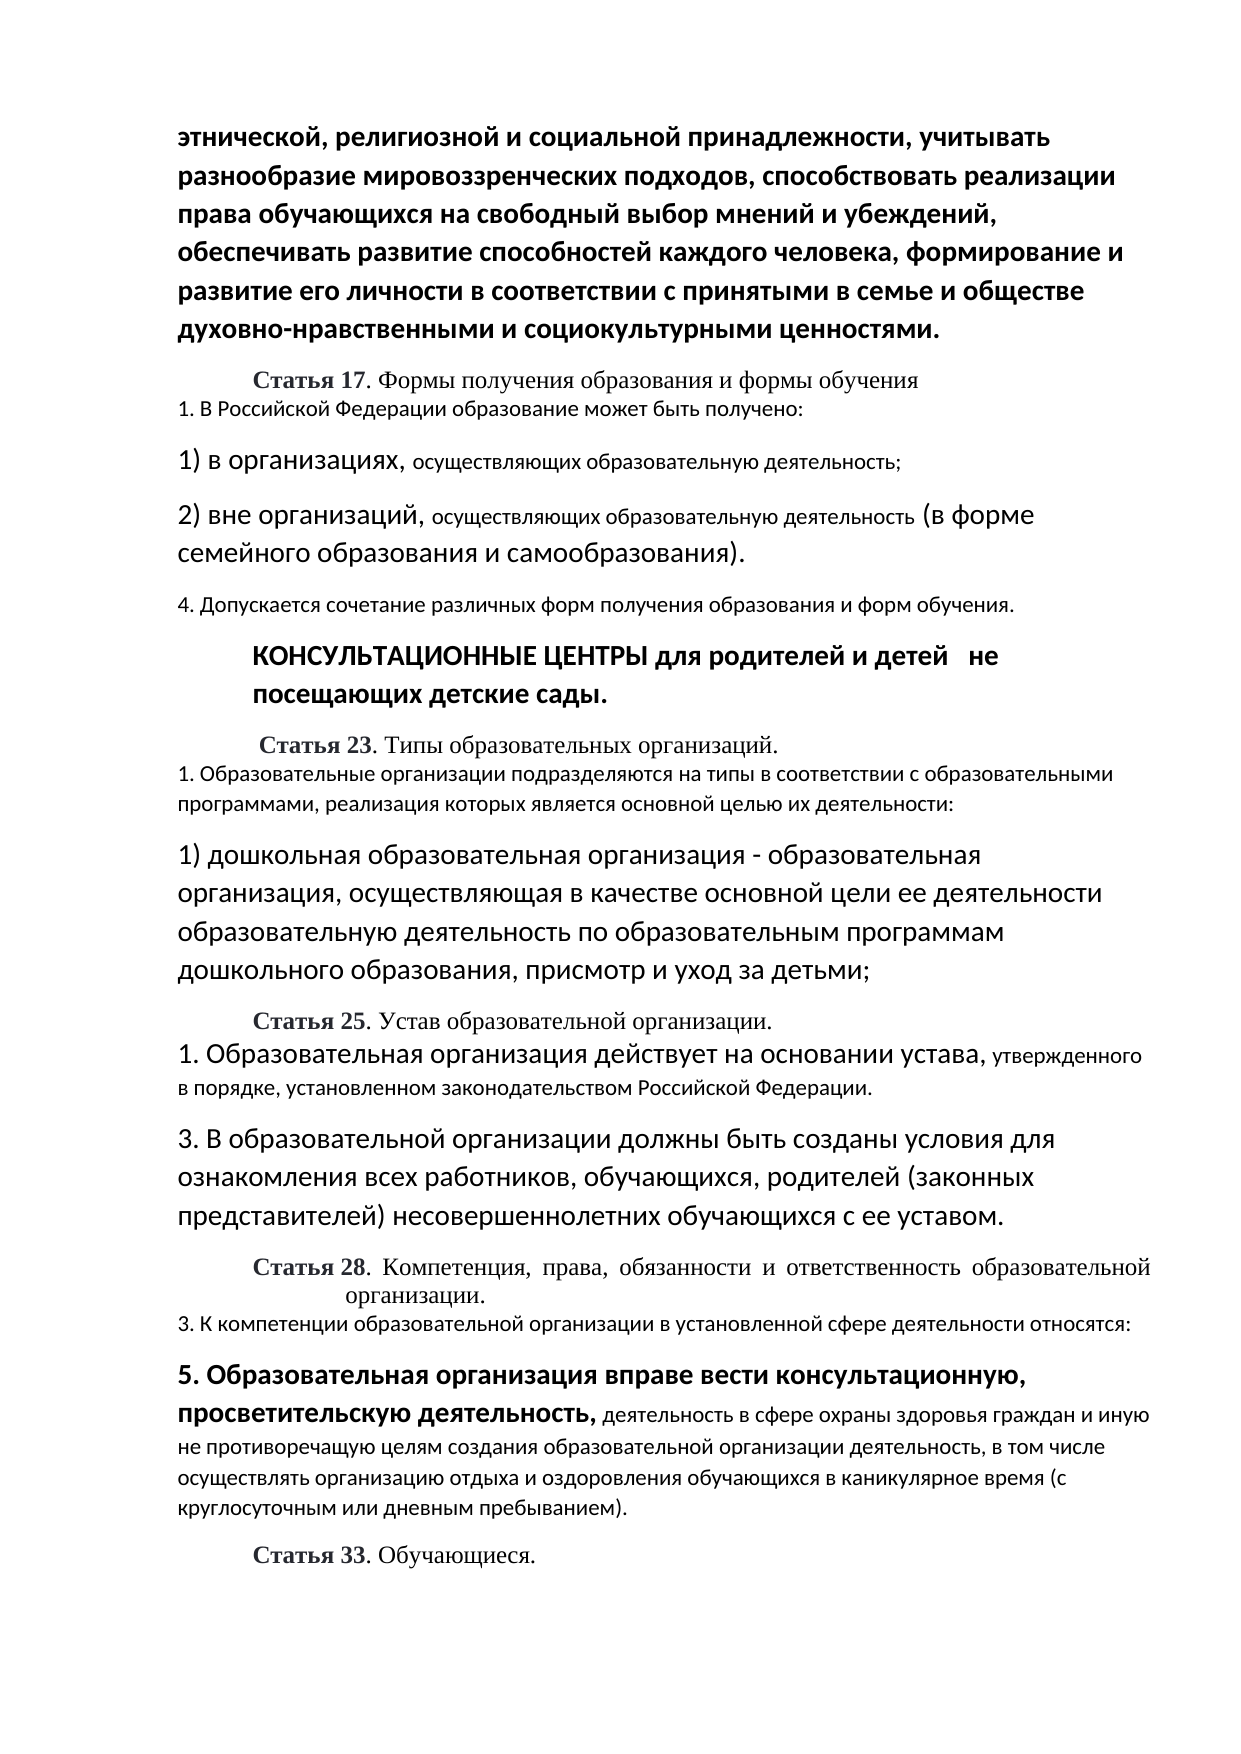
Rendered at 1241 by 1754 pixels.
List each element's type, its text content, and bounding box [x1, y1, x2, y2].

text 5. Образовательная организация вправе вести консультационную, просветительскую деятельность, деятельность в сфере охраны здоровья граждан и иную не противоречащую целям создания образовательной организации деятельность, в том числе осуществлять организацию отдыха и оздоровления обучающихся в каникулярное время (с круглосуточным или дневным пребыванием). [177, 1356, 1152, 1521]
text 1. Образовательные организации подразделяются на типы в соответствии с образовательными программами, реализация которых является основной целью их деятельности: [177, 759, 1152, 817]
text Статья 33. Обучающиеся. [252, 1540, 1152, 1568]
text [177, 118, 1152, 346]
text 1. В Российской Федерации образование может быть получено: [177, 394, 1152, 422]
text 2) вне организаций, осуществляющих образовательную деятельность (в форме семейного образования и самообразования). [177, 496, 1152, 570]
text Статья 23. Типы образовательных организаций. [252, 730, 1152, 759]
text Статья 17. Формы получения образования и формы обучения [252, 365, 1152, 394]
text Статья 25. Устав образовательной организации. [252, 1006, 1152, 1035]
list КОНСУЛЬТАЦИОННЫЕ ЦЕНТРЫ для родителей и детей не посещающих детские сады. [252, 637, 1152, 711]
text 3. В образовательной организации должны быть созданы условия для ознакомления всех работников, обучающихся, родителей (законных представителей) несовершеннолетних обучающихся с ее уставом. [177, 1120, 1152, 1232]
text 1) дошкольная образовательная организация - образовательная организация, осуществляющая в качестве основной цели ее деятельности образовательную деятельность по образовательным программам дошкольного образования, присмотр и уход за детьми; [177, 836, 1152, 987]
text 3. К компетенции образовательной организации в установленной сфере деятельности относятся: [177, 1309, 1152, 1337]
text 4. Допускается сочетание различных форм получения образования и форм обучения. [177, 590, 1152, 618]
text 1. Образовательная организация действует на основании устава, утвержденного в порядке, установленном законодательством Российской Федерации. [177, 1035, 1152, 1101]
text Статья 28. Компетенция, права, обязанности и ответственность образовательной организации. [252, 1252, 1152, 1309]
text 1) в организациях, осуществляющих образовательную деятельность; [177, 441, 1152, 477]
